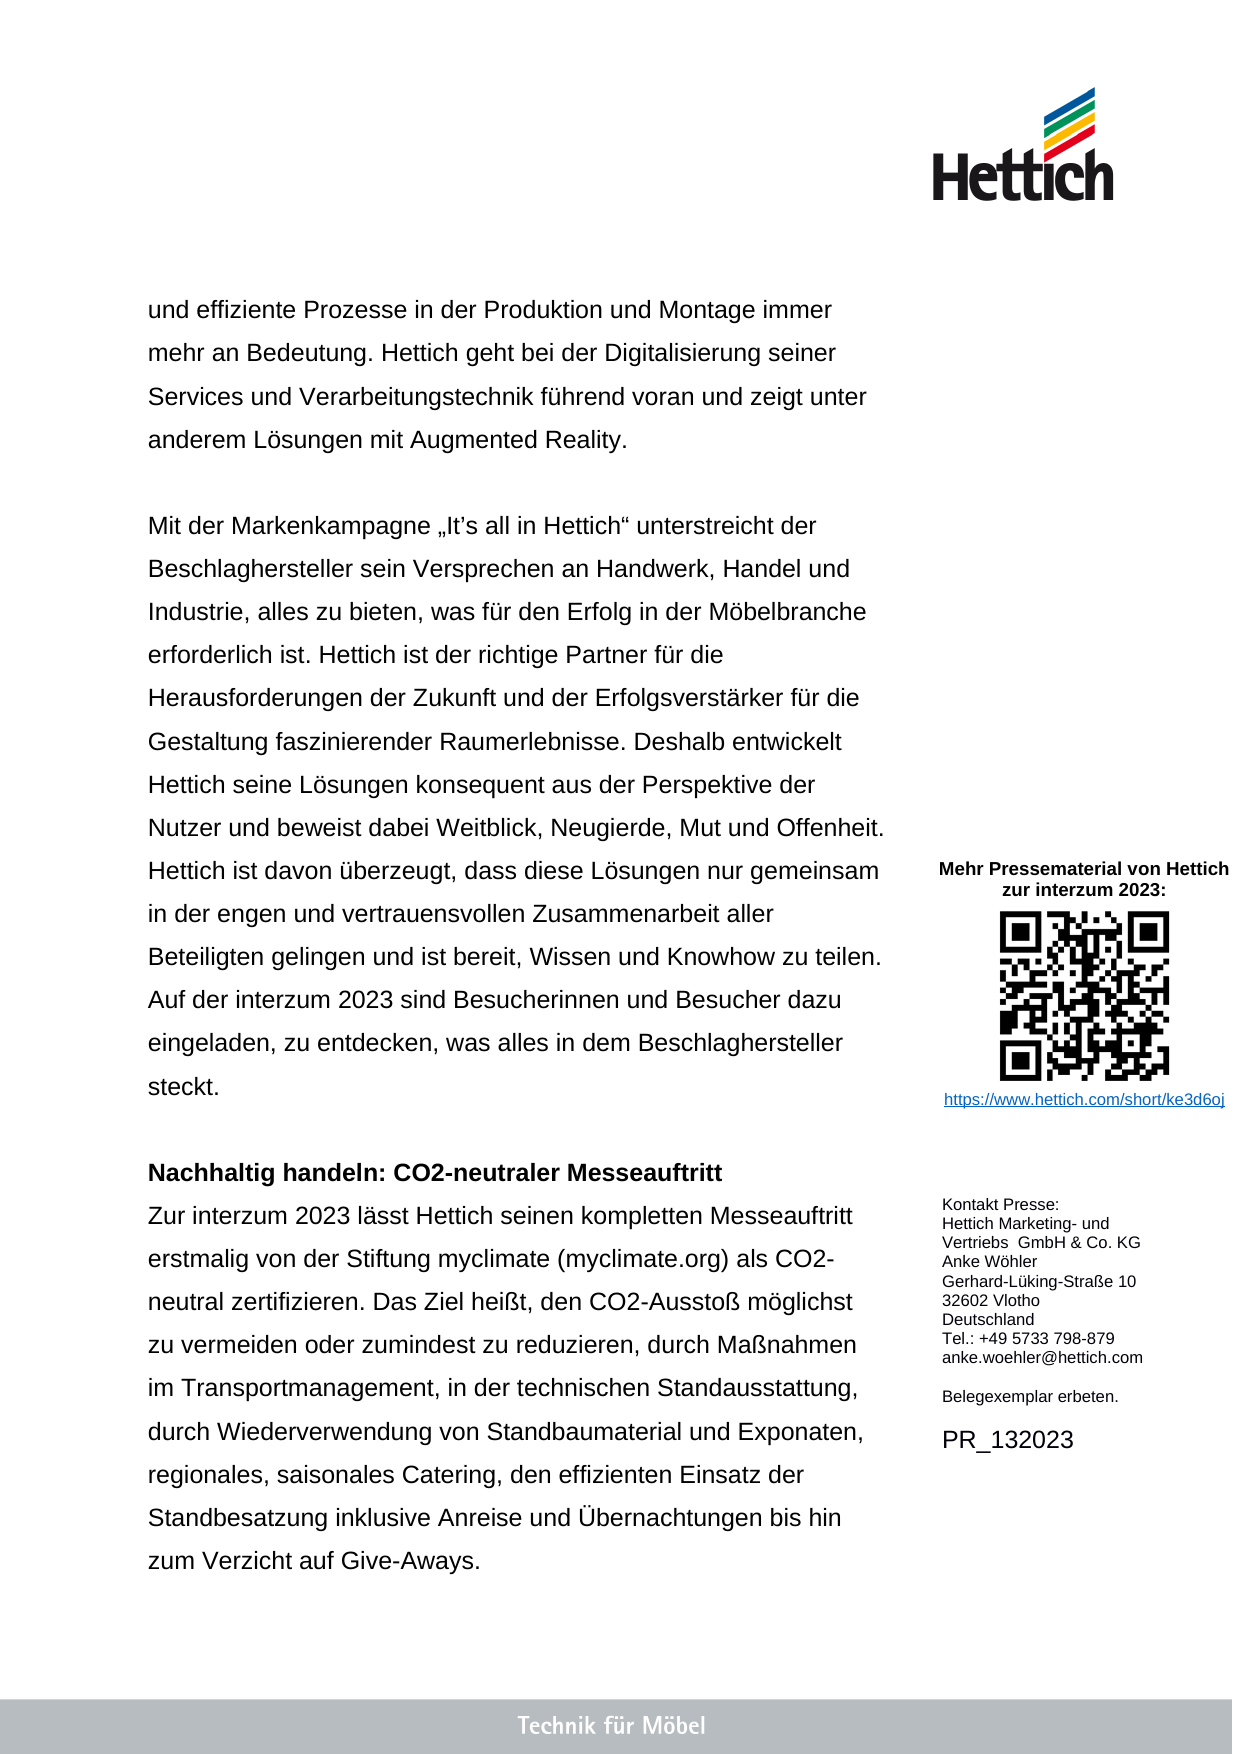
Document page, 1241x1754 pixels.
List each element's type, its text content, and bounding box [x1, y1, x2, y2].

text Auf der interzum 2023 sind Besucherinnen und Besucher dazu eingeladen, zu entdecken, was alles in dem Beschlaghersteller steckt. [148, 985, 886, 1143]
text Zur interzum 2023 lässt Hettich seinen kompletten Messeauftritt erstmalig von der Stiftung myclimate (myclimate.org) als CO2-neutral zertifizieren. Das Ziel heißt, den CO2-Ausstoß möglichst zu vermeiden oder zumindest zu reduzieren, durch Maßnahmen im Transportmanagement, in der technischen Standausstattung, durch Wiederverwendung von Standbaumaterial und Exponaten, regionales, saisonales Catering, den effizienten Einsatz der Standbesatzung inklusive Anreise und Übernachtungen bis hin zum Verzicht auf Give-Aways. [148, 1201, 886, 1575]
text Nachhaltig handeln: CO2-neutraler Messeauftritt [148, 1158, 886, 1187]
text Mit der Markenkampagne „It’s all in Hettich“ unterstreicht der Beschlaghersteller sein Versprechen an Handwerk, Handel und Industrie, alles zu bieten, was für den Erfolg in der Möbelbranche erforderlich ist. Hettich ist der richtige Partner für die Herausforderungen der Zukunft und der Erfolgsverstärker für die Gestaltung faszinierender Raumerlebnisse. Deshalb entwickelt Hettich seine Lösungen konsequent aus der Perspektive der Nutzer und beweist dabei Weitblick, Neugierde, Mut und Offenheit. Hettich ist davon überzeugt, dass diese Lösungen nur gemeinsam in der engen und vertrauensvollen Zusammenarbeit aller Beteiligten gelingen und ist bereit, Wissen und Knowhow zu teilen. [148, 468, 886, 971]
picture [0, 1636, 1232, 1754]
picture [0, 6, 1237, 263]
